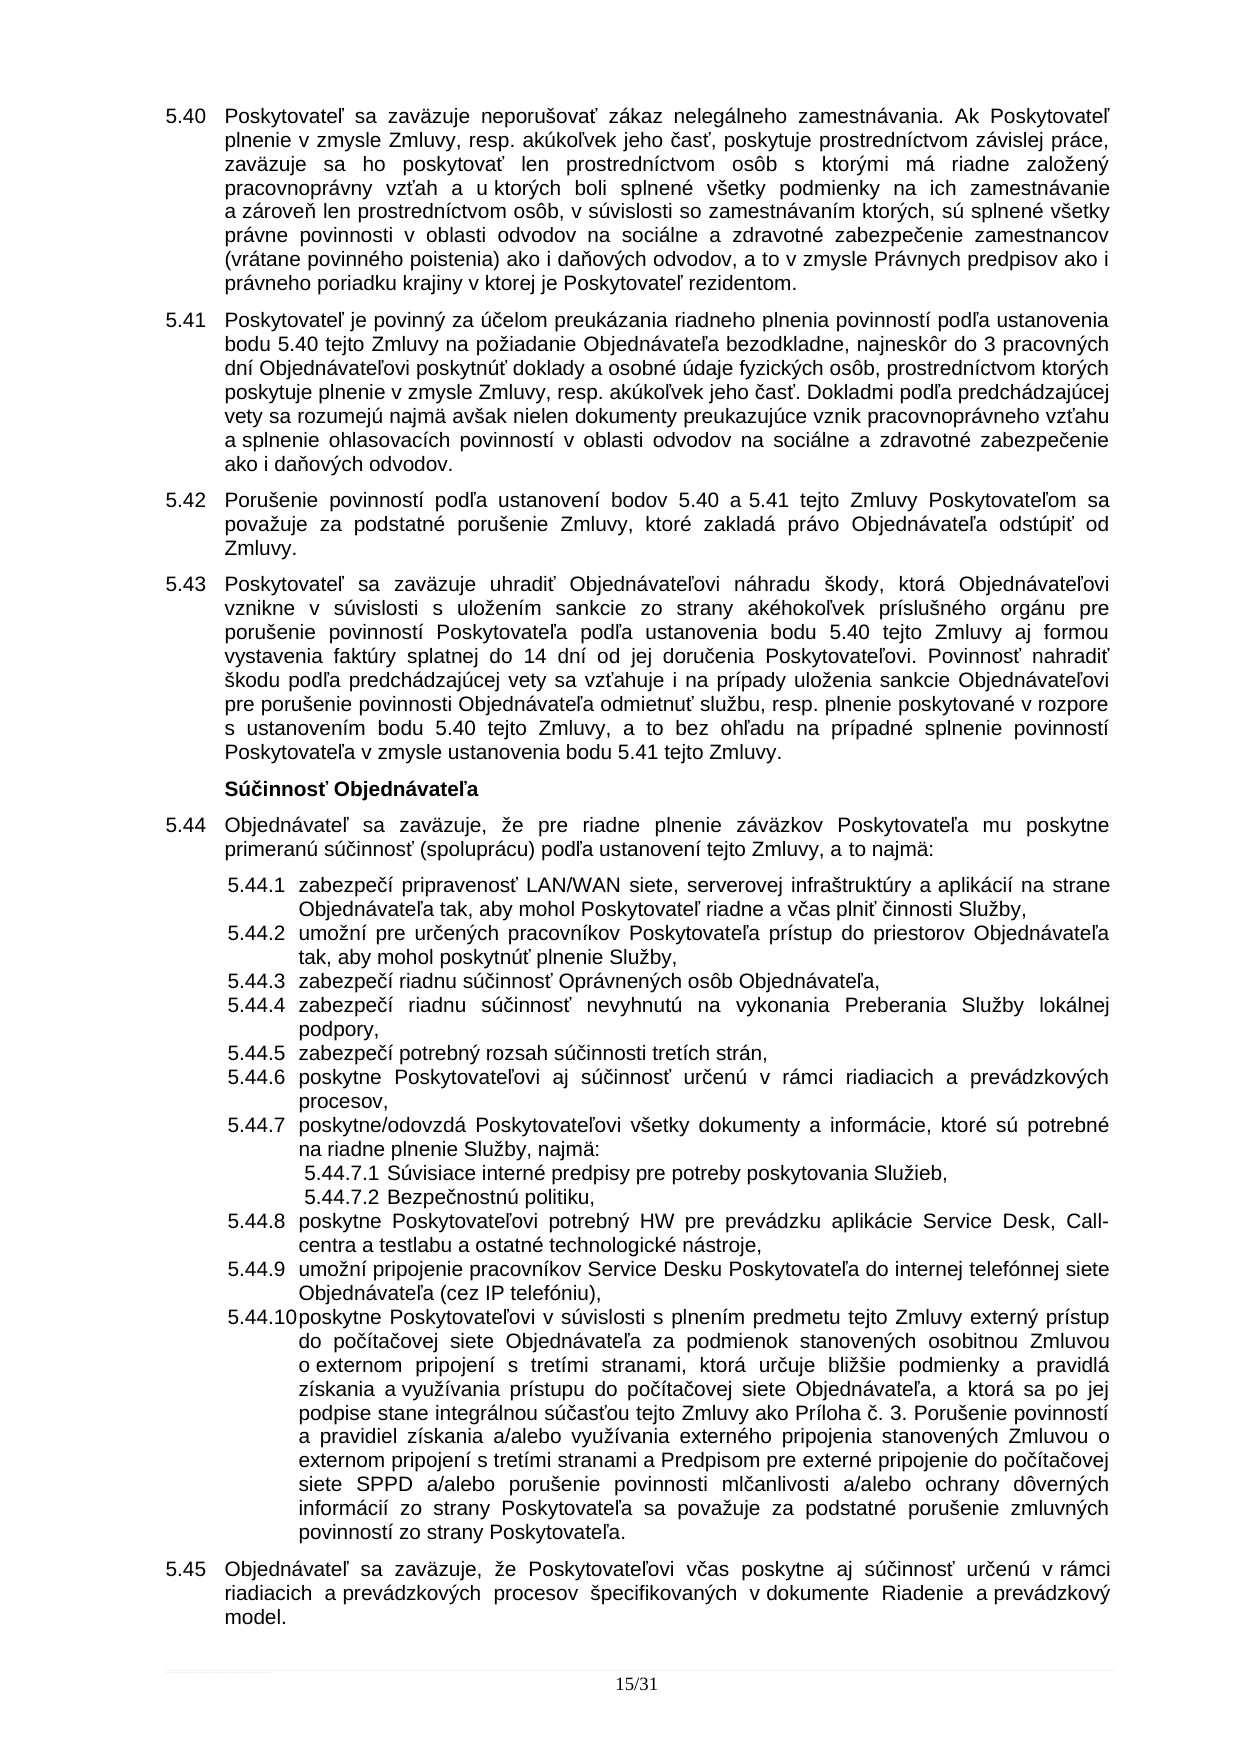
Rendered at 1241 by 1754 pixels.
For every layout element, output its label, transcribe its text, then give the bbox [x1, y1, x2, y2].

list Poskytovateľ sa zaväzuje uhradiť Objednávateľovi náhradu škody, ktorá Objednávateľovi vznikne v súvislosti s uložením sankcie zo strany akéhokoľvek príslušného orgánu pre porušenie povinností Poskytovateľa podľa ustanovenia bodu 5.40 tejto Zmluvy aj formou vystavenia faktúry splatnej do 14 dní od jej doručenia Poskytovateľovi. Povinnosť nahradiť škodu podľa predchádzajúcej vety sa vzťahuje i na prípady uloženia sankcie Objednávateľovi pre porušenie povinnosti Objednávateľa odmietnuť službu, resp. plnenie poskytované v rozpore s ustanovením bodu 5.40 tejto Zmluvy, a to bez ohľadu na prípadné splnenie povinností Poskytovateľa v zmysle ustanovenia bodu 5.41 tejto Zmluvy. [165, 572, 1110, 764]
list Poskytovateľ je povinný za účelom preukázania riadneho plnenia povinností podľa ustanovenia bodu 5.40 tejto Zmluvy na požiadanie Objednávateľa bezodkladne, najneskôr do 3 pracovných dní Objednávateľovi poskytnúť doklady a osobné údaje fyzických osôb, prostredníctvom ktorých poskytuje plnenie v zmysle Zmluvy, resp. akúkoľvek jeho časť. Dokladmi podľa predchádzajúcej vety sa rozumejú najmä avšak nielen dokumenty preukazujúce vznik pracovnoprávneho vzťahu a splnenie ohlasovacích povinností v oblasti odvodov na sociálne a zdravotné zabezpečenie ako i daňových odvodov. [165, 308, 1110, 475]
list umožní pripojenie pracovníkov Service Desku Poskytovateľa do internej telefónnej siete Objednávateľa (cez IP telefóniu), [227, 1315, 1110, 1363]
list Porušenie povinností podľa ustanovení bodov 5.40 a 5.41 tejto Zmluvy Poskytovateľom sa považuje za podstatné porušenie Zmluvy, ktoré zakladá právo Objednávateľa odstúpiť od Zmluvy. [165, 488, 1110, 560]
list Bezpečnostnú politiku, [304, 1214, 1110, 1238]
list zabezpečí potrebný rozsah súčinnosti tretích strán, [227, 1041, 1110, 1065]
text Súčinnosť Objednávateľa [224, 776, 1110, 800]
list poskytne Poskytovateľovi aj súčinnosť určenú v rámci riadiacich a prevádzkových procesov, [227, 1065, 1110, 1113]
list umožní pre určených pracovníkov Poskytovateľa prístup do priestorov Objednávateľa tak, aby mohol poskytnúť plnenie Služby, [227, 921, 1110, 969]
list Poskytovateľ sa zaväzuje neporušovať zákaz nelegálneho zamestnávania. Ak Poskytovateľ plnenie v zmysle Zmluvy, resp. akúkoľvek jeho časť, poskytuje prostredníctvom závislej práce, zaväzuje sa ho poskytovať len prostredníctvom osôb s ktorými má riadne založený pracovnoprávny vzťah a u ktorých boli splnené všetky podmienky na ich zamestnávanie a zároveň len prostredníctvom osôb, v súvislosti so zamestnávaním ktorých, sú splnené všetky právne povinnosti v oblasti odvodov na sociálne a zdravotné zabezpečenie zamestnancov (vrátane povinného poistenia) ako i daňových odvodov, a to v zmysle Právnych predpisov ako i právneho poriadku krajiny v ktorej je Poskytovateľ rezidentom. [165, 103, 1110, 295]
list zabezpečí riadnu súčinnosť nevyhnutú na vykonania Preberania Služby lokálnej podpory, [227, 993, 1110, 1041]
list zabezpečí riadnu súčinnosť Oprávnených osôb Objednávateľa, [227, 969, 1110, 993]
list poskytne/odovzdá Poskytovateľovi všetky dokumenty a informácie, ktoré sú potrebné na riadne plnenie Služby, najmä: [227, 1113, 1110, 1161]
list poskytne Poskytovateľovi v súvislosti s plnením predmetu tejto Zmluvy externý prístup do počítačovej siete Objednávateľa za podmienok stanovených osobitnou Zmluvou o externom pripojení s tretími stranami, ktorá určuje bližšie podmienky a pravidlá získania a využívania prístupu do počítačovej siete Objednávateľa, a ktorá sa po jej podpise stane integrálnou súčasťou tejto Zmluvy ako Príloha č. 3. Porušenie povinností a pravidiel získania a/alebo využívania externého pripojenia stanovených Zmluvou o externom pripojení s tretími stranami a Predpisom pre externé pripojenie do počítačovej siete SPPD a/alebo porušenie povinnosti mlčanlivosti a/alebo ochrany dôverných informácií zo strany Poskytovateľa sa považuje za podstatné porušenie zmluvných povinností zo strany Poskytovateľa. [227, 1363, 1110, 1602]
list zabezpečí pripravenosť LAN/WAN siete, serverovej infraštruktúry a aplikácií na strane Objednávateľa tak, aby mohol Poskytovateľ riadne a včas plniť činnosti Služby, [227, 873, 1110, 921]
list Súvisiace interné predpisy pre potreby poskytovania Služieb, [304, 1161, 1110, 1185]
list Objednávateľ sa zaväzuje, že pre riadne plnenie záväzkov Poskytovateľa mu poskytne primeranú súčinnosť (spoluprácu) podľa ustanovení tejto Zmluvy, a to najmä: [165, 813, 1110, 861]
list poskytne Poskytovateľovi potrebný HW pre prevádzku aplikácie Service Desk, Call-centra a testlabu a ostatné technologické nástroje, [227, 1267, 1110, 1315]
